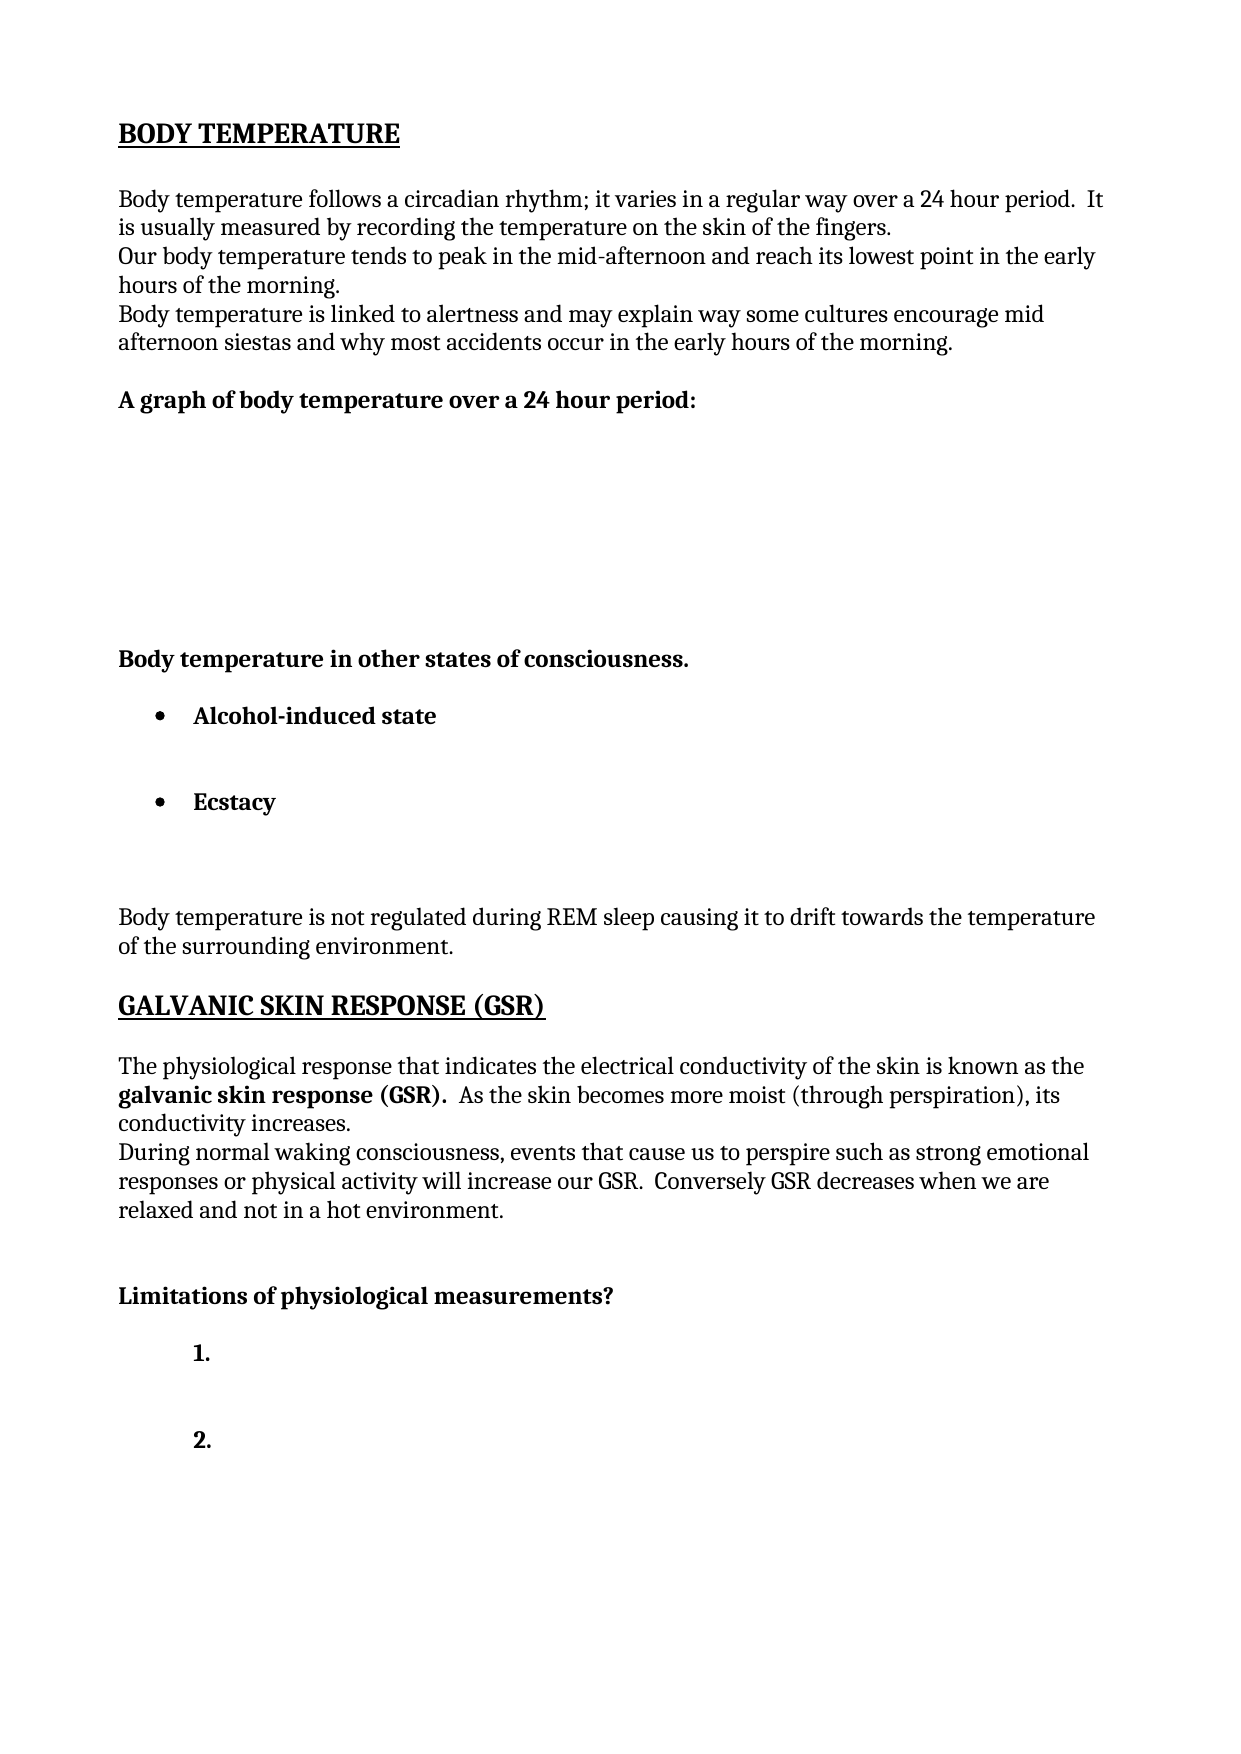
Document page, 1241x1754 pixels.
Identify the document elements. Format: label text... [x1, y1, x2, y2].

text The physiological response that indicates the electrical conductivity of the skin is known as the galvanic skin response (GSR). As the skin becomes more moist (through perspiration), its conductivity increases. [118, 1052, 1108, 1138]
list Ecstacy [156, 788, 1108, 817]
text GALVANIC SKIN RESPONSE (GSR) [118, 989, 1108, 1023]
text A graph of body temperature over a 24 hour period: [118, 386, 1108, 414]
text 2. [118, 1426, 1108, 1454]
text Body temperature in other states of consciousness. [118, 644, 1108, 673]
text Body temperature follows a circadian rhythm; it varies in a regular way over a 24 hour period. It is usually measured by recording the temperature on the skin of the fingers. [118, 184, 1108, 242]
text BODY TEMPERATURE [118, 117, 1108, 151]
text Body temperature is not regulated during REM sleep causing it to drift towards the temperature of the surrounding environment. [118, 903, 1108, 961]
text During normal waking consciousness, events that cause us to perspire such as strong emotional responses or physical activity will increase our GSR. Conversely GSR decreases when we are relaxed and not in a hot environment. [118, 1138, 1108, 1224]
text 1. [118, 1339, 1108, 1368]
text Body temperature is linked to alertness and may explain way some cultures encourage mid afternoon siestas and why most accidents occur in the early hours of the morning. [118, 299, 1108, 357]
list Alcohol-induced state [156, 702, 1108, 731]
text Limitations of physiological measurements? [118, 1282, 1108, 1311]
text Our body temperature tends to peak in the mid-afternoon and reach its lowest point in the early hours of the morning. [118, 242, 1108, 299]
